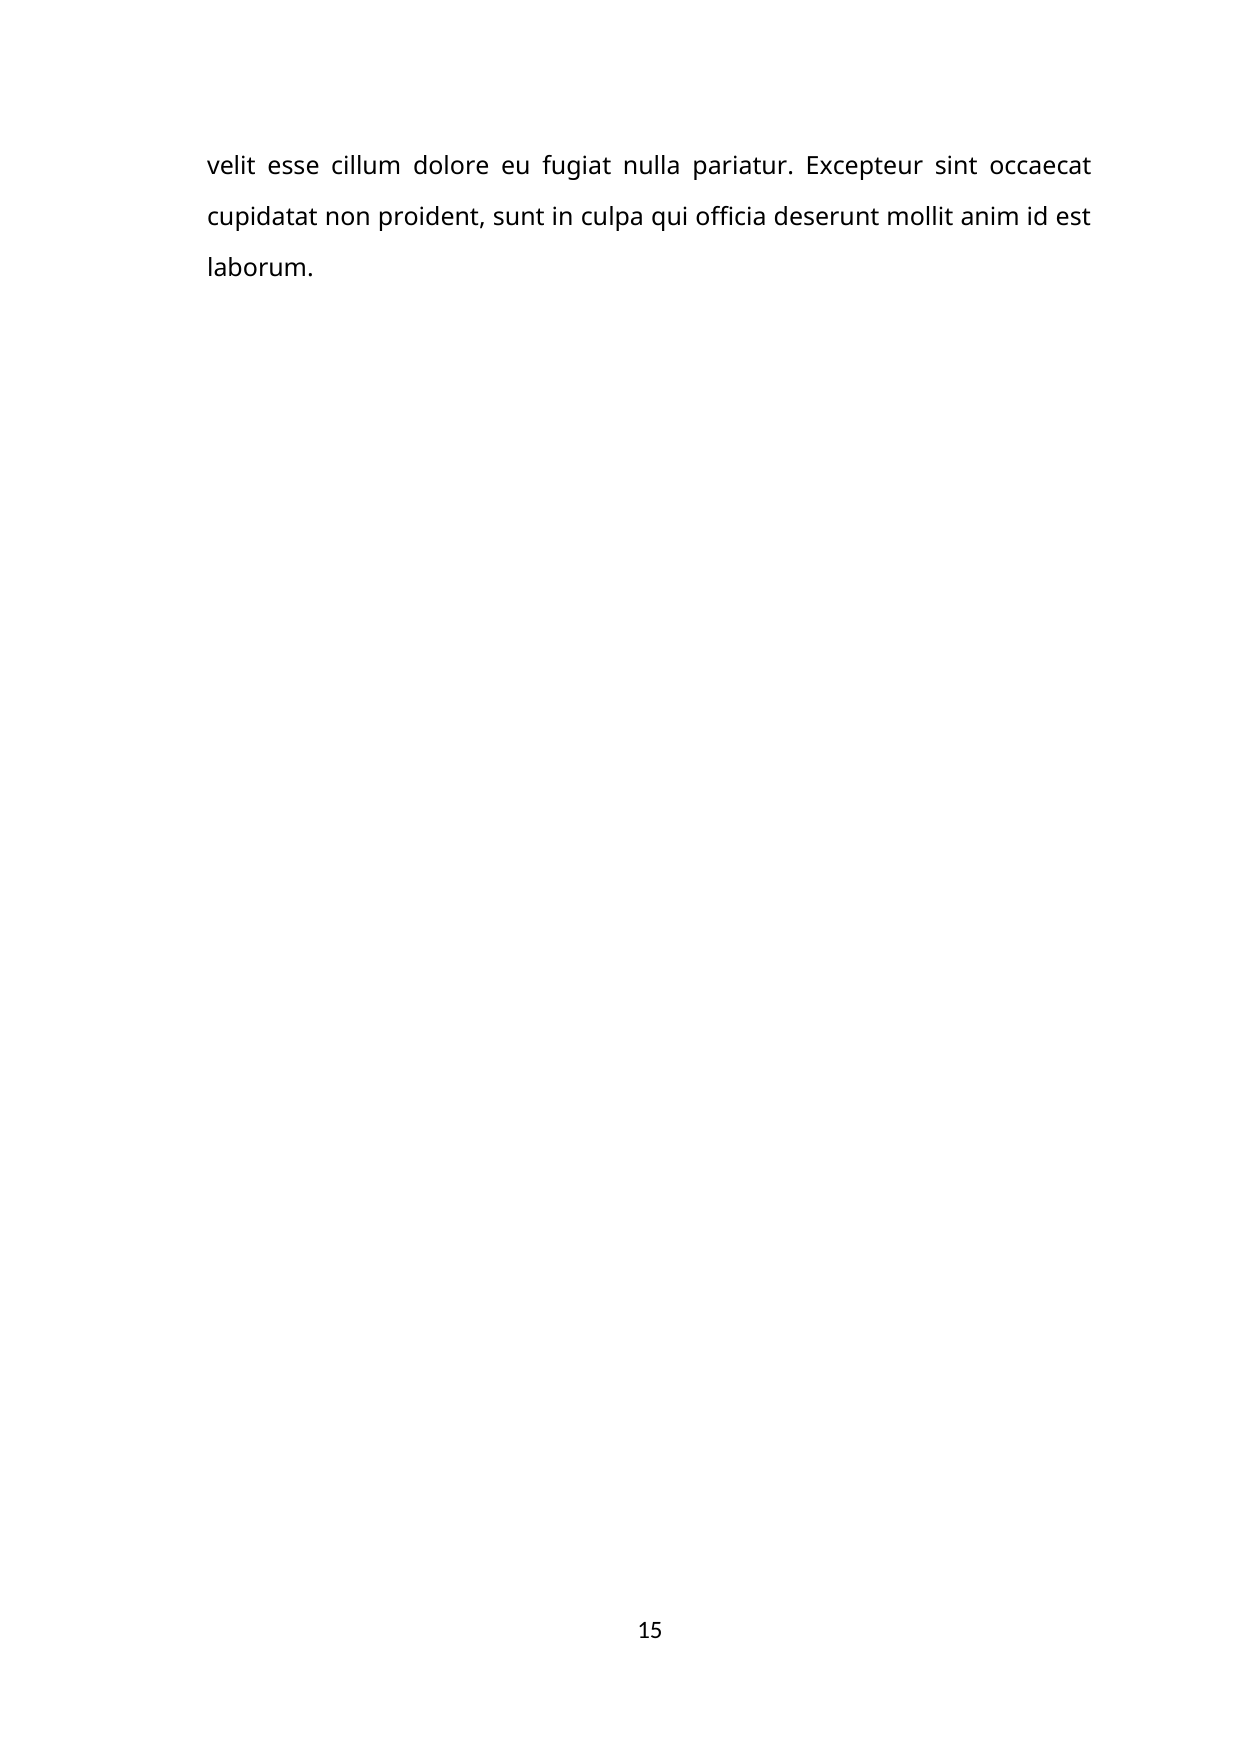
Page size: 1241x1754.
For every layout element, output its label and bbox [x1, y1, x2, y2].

text [207, 148, 1092, 284]
